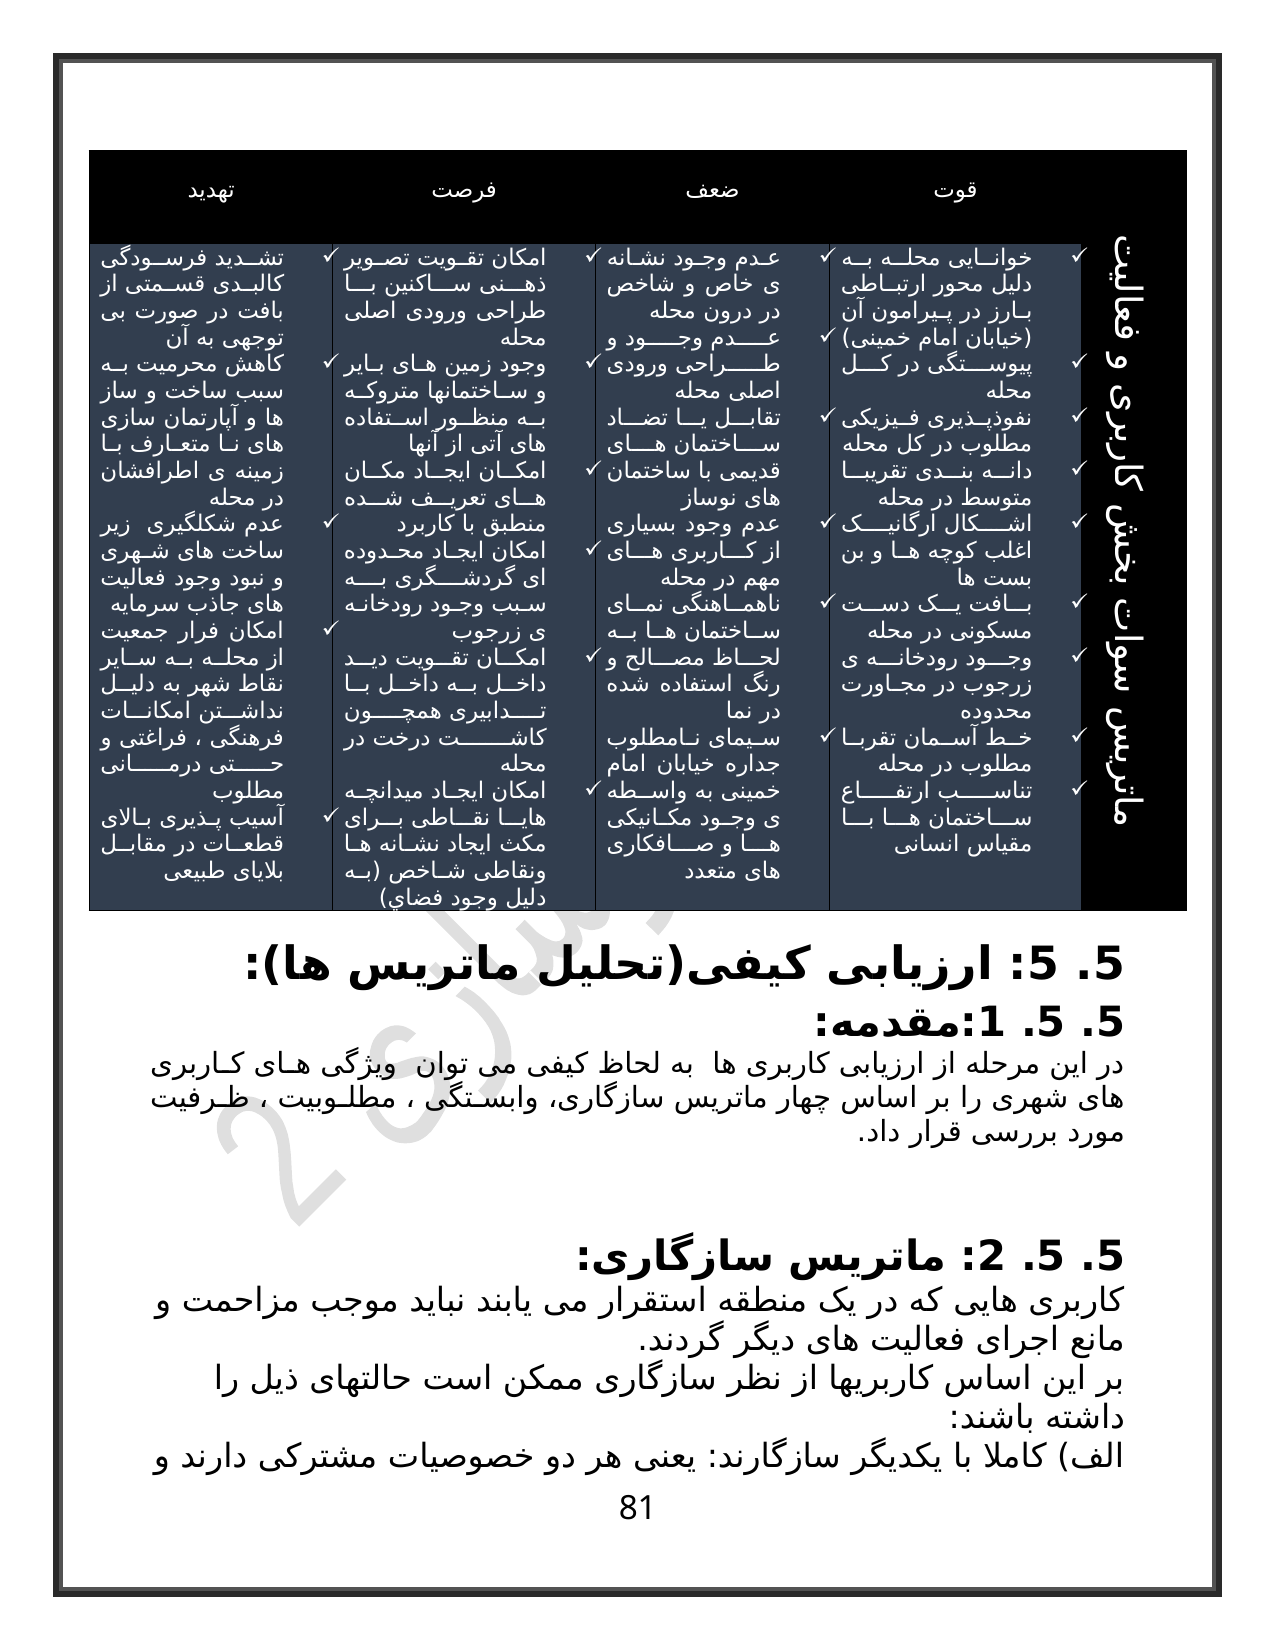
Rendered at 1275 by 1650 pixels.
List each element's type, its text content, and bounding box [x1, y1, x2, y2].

table_header تهدید [90, 151, 332, 243]
subtitle 5. 5. 1:مقدمه: [150, 998, 1125, 1047]
table_cell خوانایی محله به دلیل محور ارتباطی بارز در پیرامون آن (خیابان امام خمینی) پیوستگی در کل محله نفوذپذیری فیزیکی مطلوب در کل محله دانه بندی تقریبا متوسط در محله اشکال ارگانیک اغلب کوچه ها و بن بست ها بافت یک دست مسکونی در محله وجود رودخانه ی زرجوب در مجاورت محدوده خط آسمان تقربا مطلوب در محله تناسب ارتفاع ساختمان ها با مقیاس انسانی [830, 244, 1081, 910]
table_cell عدم وجود نشانه ی خاص و شاخص در درون محله عدم وجود و طراحی ورودی اصلی محله تقابل یا تضاد ساختمان های قدیمی با ساختمان های نوساز عدم وجود بسیاری از کاربری های مهم در محله ناهماهنگی نمای ساختمان ها به لحاظ مصالح و رنگ استفاده شده در نما سیمای نامطلوب جداره خیابان امام خمینی به واسطه ی وجود مکانیکی ها و صافکاری های متعدد [596, 244, 829, 910]
text کاربری هایی که در یک منطقه استقرار می یابند نباید موجب مزاحمت و مانع اجرای فعالیت های دیگر گردند. [150, 1281, 1125, 1358]
table_header ماتریس سوات بخش کاربری و فعالیت [1082, 151, 1186, 910]
table_header قوت [830, 151, 1081, 243]
table_cell امکان تقویت تصویر ذهنی ساکنین با طراحی ورودی اصلی محله وجود زمین های بایر و ساختمانها متروکه به منظور استفاده های آتی از آنها امکان ایجاد مکان های تعریف شده منطبق با کاربرد امکان ایجاد محدوده ای گردشگری به سبب وجود رودخانه ی زرجوب امکان تقویت دید داخل به داخل با تدابیری همچون کاشت درخت در محله امکان ایجاد میدانچه هایا نقاطی برای مکث ایجاد نشانه ها ونقاطی شاخص (به دليل وجود فضاي) [333, 244, 595, 910]
table_header ضعف [596, 151, 829, 243]
table_cell تشدید فرسودگی کالبدی قسمتی از بافت در صورت بی توجهی به آن کاهش محرمیت به سبب ساخت و ساز ها و آپارتمان سازی های نا متعارف با زمینه ی اطرافشان در محله عدم شکلگیری زیر ساخت های شهری و نبود وجود فعالیت های جاذب سرمایه امکان فرار جمعیت از محله به سایر نقاط شهر به دلیل نداشتن امکانات فرهنگی ، فراغتی و حتی درمانی مطلوب آسیب پذیری بالای قطعات در مقابل بلایای طبیعی [90, 244, 332, 910]
table_header فرصت [333, 151, 595, 243]
text در این مرحله از ارزیابی کاربری ها به لحاظ کیفی می توان ویژگی های کاربری های شهری را بر اساس چهار ماتریس سازگاری، وابستگی ، مطلوبیت ، ظرفیت مورد بررسی قرار داد. [150, 1047, 1125, 1148]
subtitle 5. 5. 2: ماتریس سازگاری: [150, 1232, 1125, 1281]
subtitle 5. 5: ارزیابی کیفی(تحلیل ماتریس ها): [150, 936, 1125, 990]
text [150, 1358, 1125, 1475]
